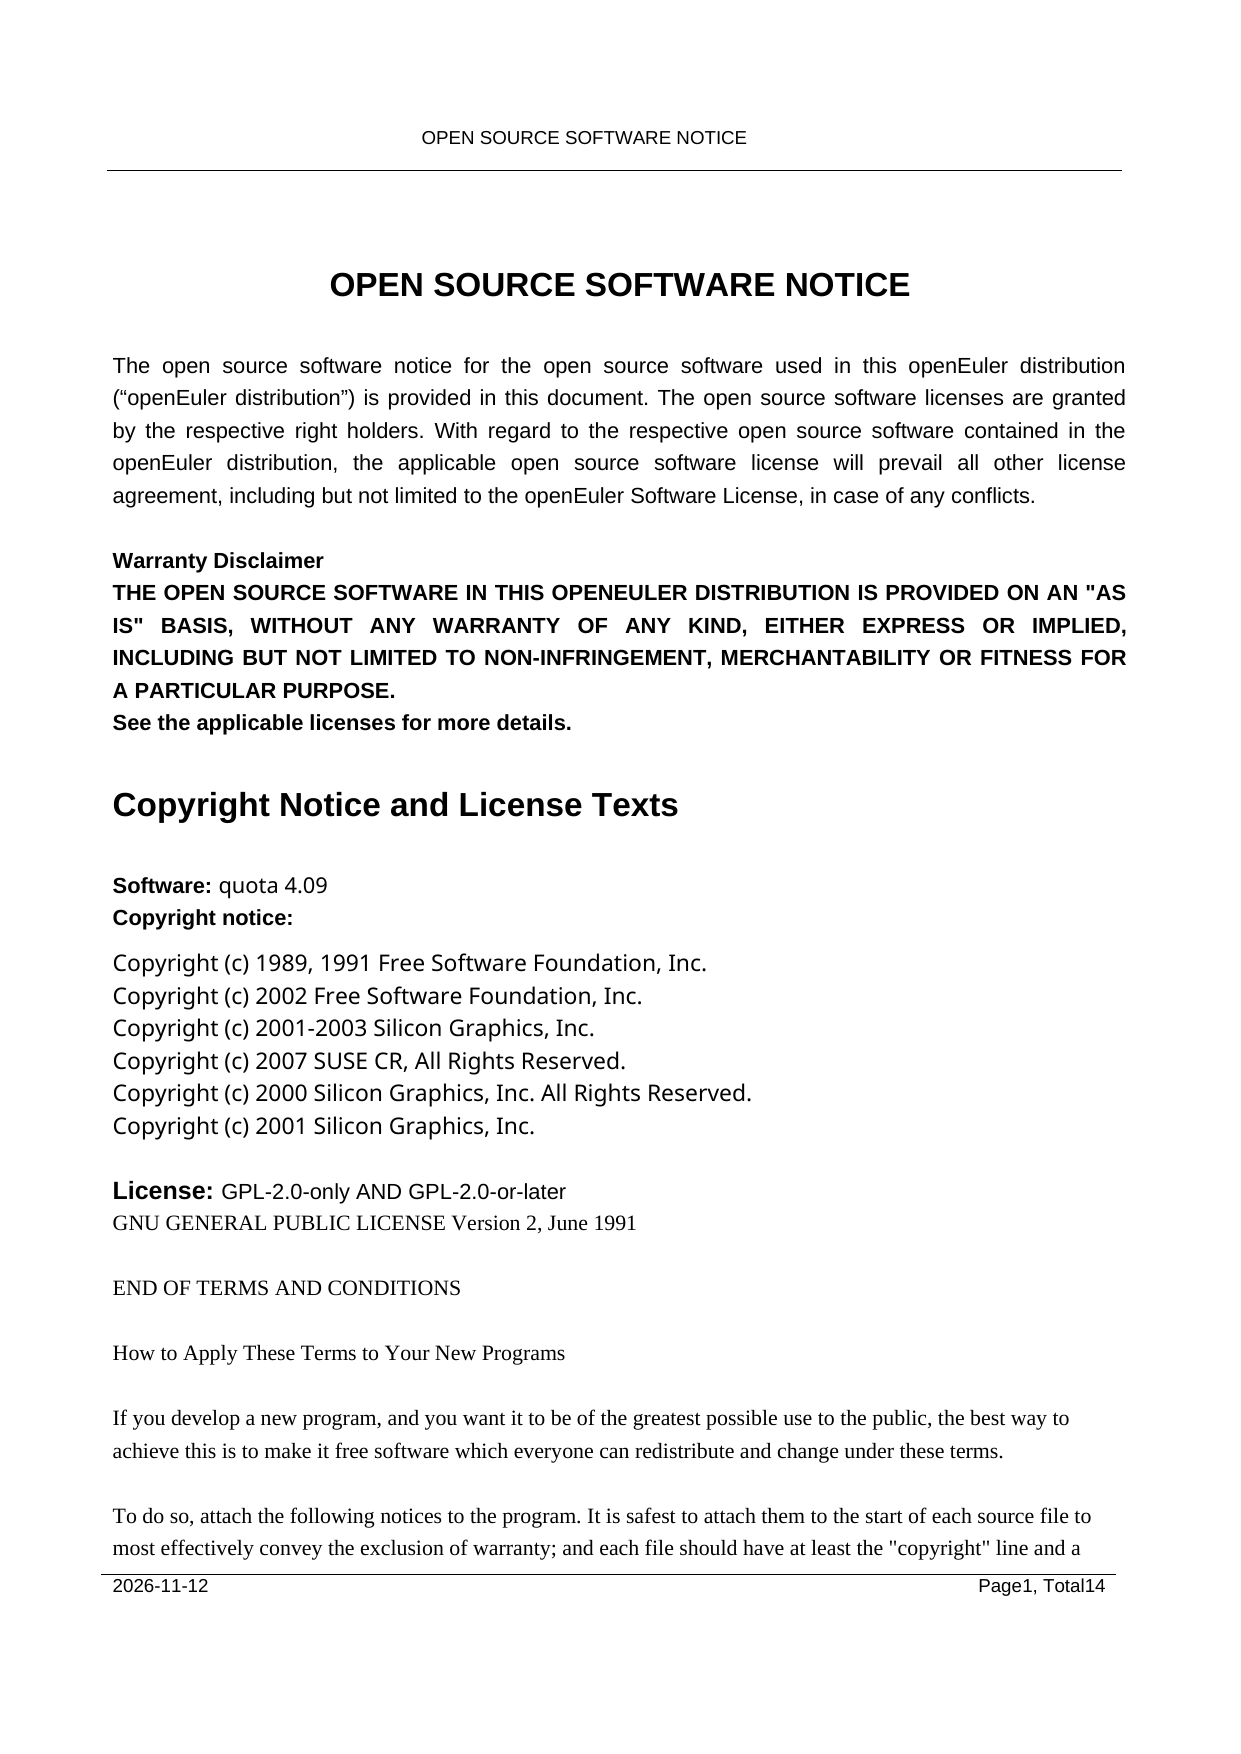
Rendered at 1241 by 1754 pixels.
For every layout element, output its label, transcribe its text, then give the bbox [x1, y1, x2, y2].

text Copyright notice: [112, 901, 1128, 934]
text Copyright (c) 1989, 1991 Free Software Foundation, Inc. Copyright (c) 2002 Free Software Foundation, Inc. Copyright (c) 2001-2003 Silicon Graphics, Inc. Copyright (c) 2007 SUSE CR, All Rights Reserved. Copyright (c) 2000 Silicon Graphics, Inc. All Rights Reserved. Copyright (c) 2001 Silicon Graphics, Inc. [112, 947, 1128, 1174]
text License: GPL-2.0-only AND GPL-2.0-or-later [112, 1174, 1128, 1207]
text The open source software notice for the open source software used in this openEuler distribution (“openEuler distribution”) is provided in this document. The open source software licenses are granted by the respective right holders. With regard to the respective open source software contained in the openEuler distribution, the applicable open source software license will prevail all other license agreement, including but not limited to the openEuler Software License, in case of any conflicts. [112, 349, 1128, 511]
text THE OPEN SOURCE SOFTWARE IN THIS OPENEULER DISTRIBUTION IS PROVIDED ON AN "AS IS" BASIS, WITHOUT ANY WARRANTY OF ANY KIND, EITHER EXPRESS OR IMPLIED, INCLUDING BUT NOT LIMITED TO NON-INFRINGEMENT, MERCHANTABILITY OR FITNESS FOR A PARTICULAR PURPOSE. See the applicable licenses for more details. [112, 576, 1128, 739]
title Software: quota 4.09 [112, 869, 1128, 901]
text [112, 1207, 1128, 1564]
text Copyright Notice and License Texts [112, 771, 1128, 836]
text OPEN SOURCE SOFTWARE NOTICE [112, 251, 1128, 316]
text Warranty Disclaimer [112, 544, 1128, 576]
